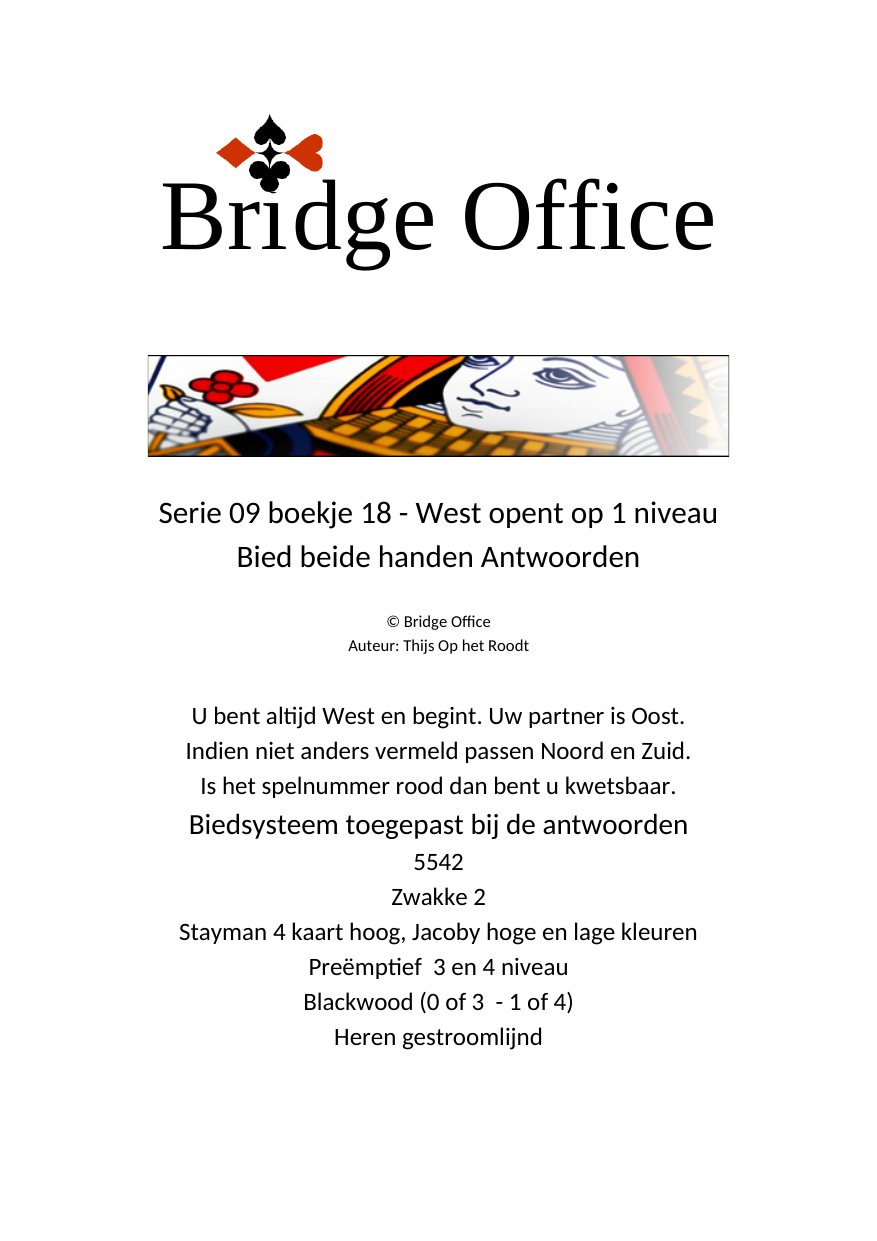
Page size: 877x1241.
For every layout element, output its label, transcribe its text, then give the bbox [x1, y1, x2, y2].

text Serie 09 boekje 18 - West opent op 1 niveau Bied beide handen Antwoorden [148, 493, 729, 607]
text Auteur: Thijs Op het Roodt U bent altijd West en begint. Uw partner is Oost. Indien niet anders vermeld passen Noord en Zuid. Is het spelnummer rood dan bent u kwetsbaar. Biedsysteem toegepast bij de antwoorden 5542 Zwakke 2 [148, 635, 729, 912]
text Stayman 4 kaart hoog, Jacoby hoge en lage kleuren [148, 916, 729, 947]
picture [215, 113, 323, 192]
picture [147, 355, 730, 457]
text Preëmptief 3 en 4 niveau [148, 951, 729, 982]
text Blackwood (0 of 3 - 1 of 4) Heren gestroomlijnd [148, 986, 729, 1052]
text © Bridge Office [148, 611, 729, 632]
